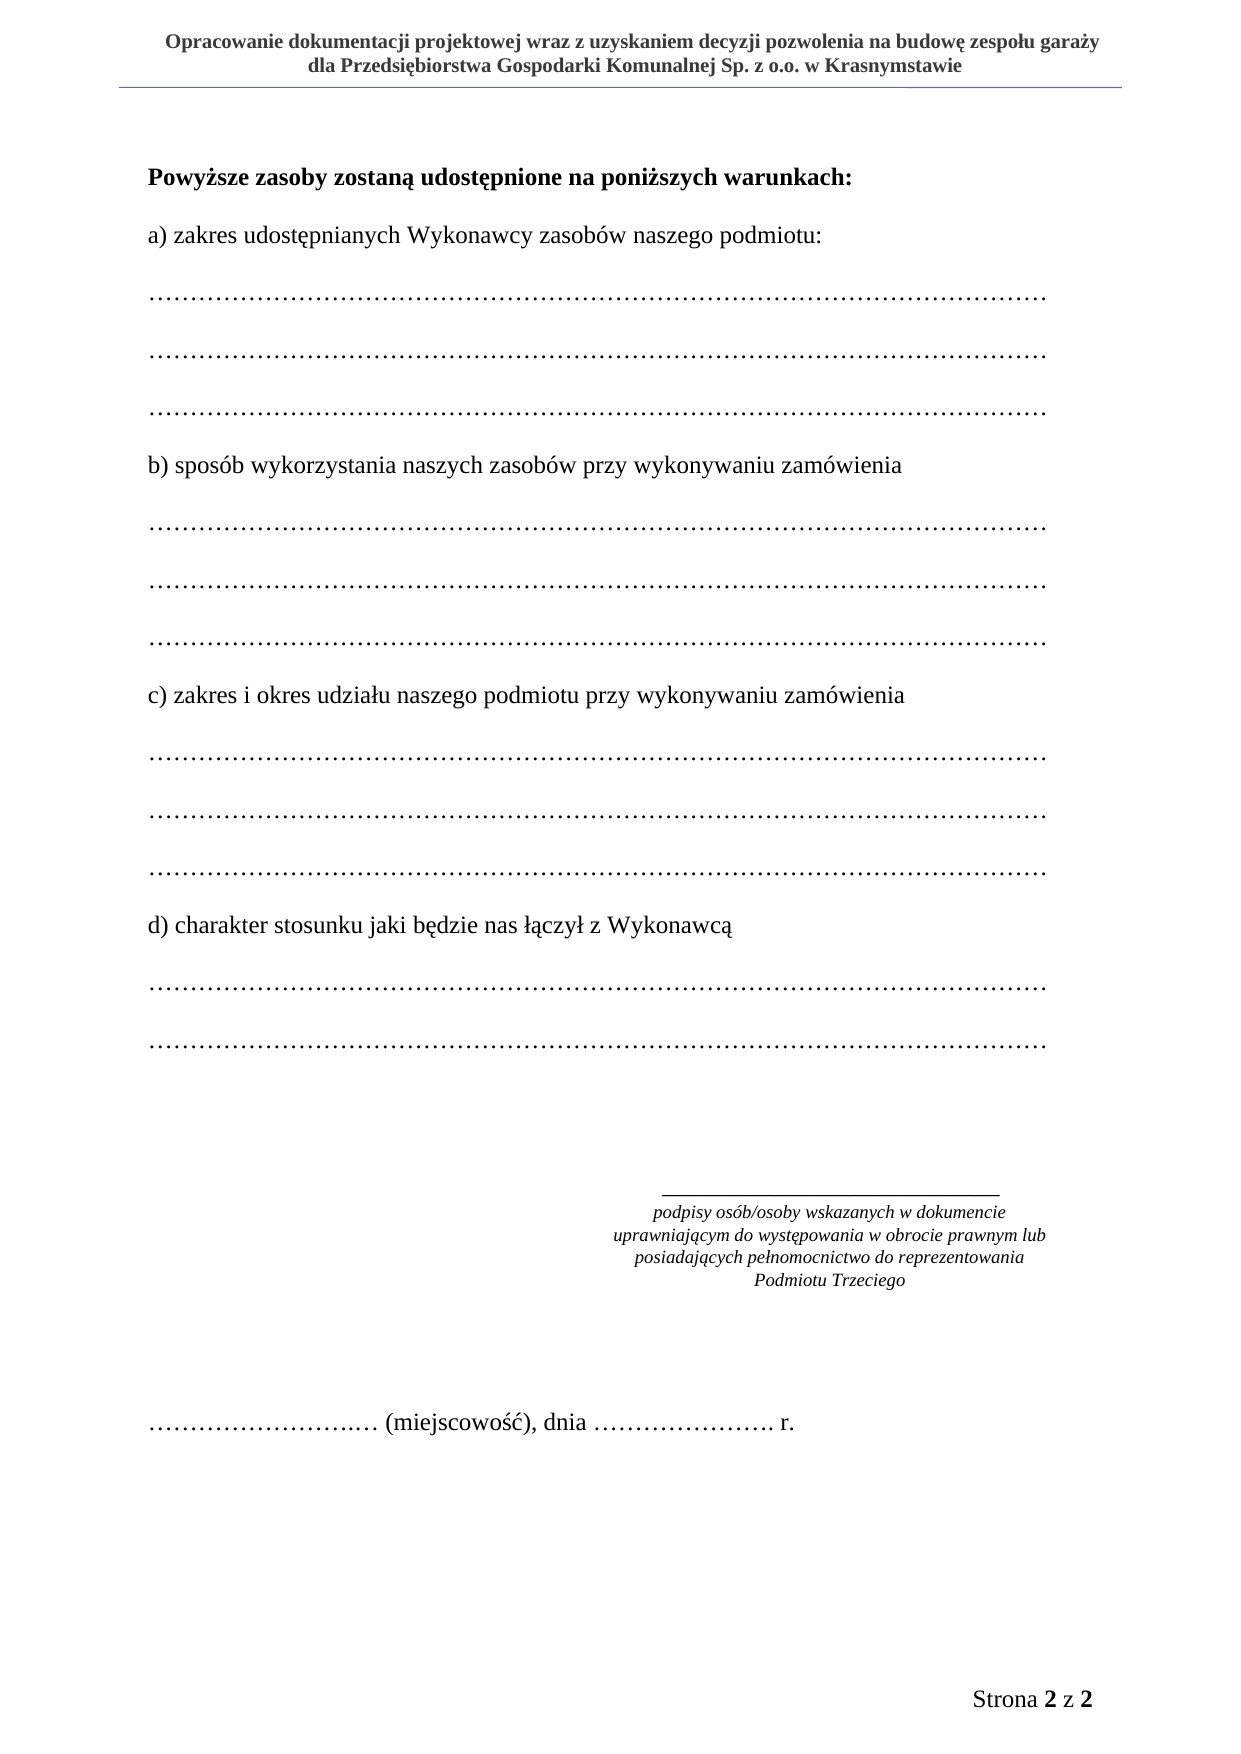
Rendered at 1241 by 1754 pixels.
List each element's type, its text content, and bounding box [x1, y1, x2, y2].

text c) zakres i okres udziału naszego podmiotu przy wykonywaniu zamówienia [148, 680, 1063, 709]
text ___________________________ [598, 1170, 1063, 1199]
text d) charakter stosunku jaki będzie nas łączył z Wykonawcą [148, 910, 1063, 939]
text ……………………………………………………………………………………………… [148, 852, 1063, 881]
text ……………………………………………………………………………………………………………………………………………………………………………………………… [148, 277, 1063, 364]
text Powyższe zasoby zostaną udostępnione na poniższych warunkach: [148, 162, 1063, 191]
text podpisy osób/osoby wskazanych w dokumencie uprawniającym do występowania w obrocie prawnym lub posiadających pełnomocnictwo do reprezentowania Podmiotu Trzeciego [598, 1201, 1063, 1291]
text ……………………………………………………………………………………………… [148, 392, 1063, 421]
text a) zakres udostępnianych Wykonawcy zasobów naszego podmiotu: [148, 220, 1063, 249]
text ……………………………………………………………………………………………………………………………………………………………………………………………… [148, 737, 1063, 824]
text ……………………………………………………………………………………………… [148, 1025, 1063, 1054]
text ……………………………………………………………………………………………… [148, 967, 1063, 996]
text ……………………………………………………………………………………………………………………………………………………………………………………………… [148, 507, 1063, 594]
text ……………………………………………………………………………………………… [148, 622, 1063, 651]
text b) sposób wykorzystania naszych zasobów przy wykonywaniu zamówienia [148, 450, 1063, 479]
text …………………….… (miejscowość), dnia …………………. r. [148, 1407, 1122, 1436]
